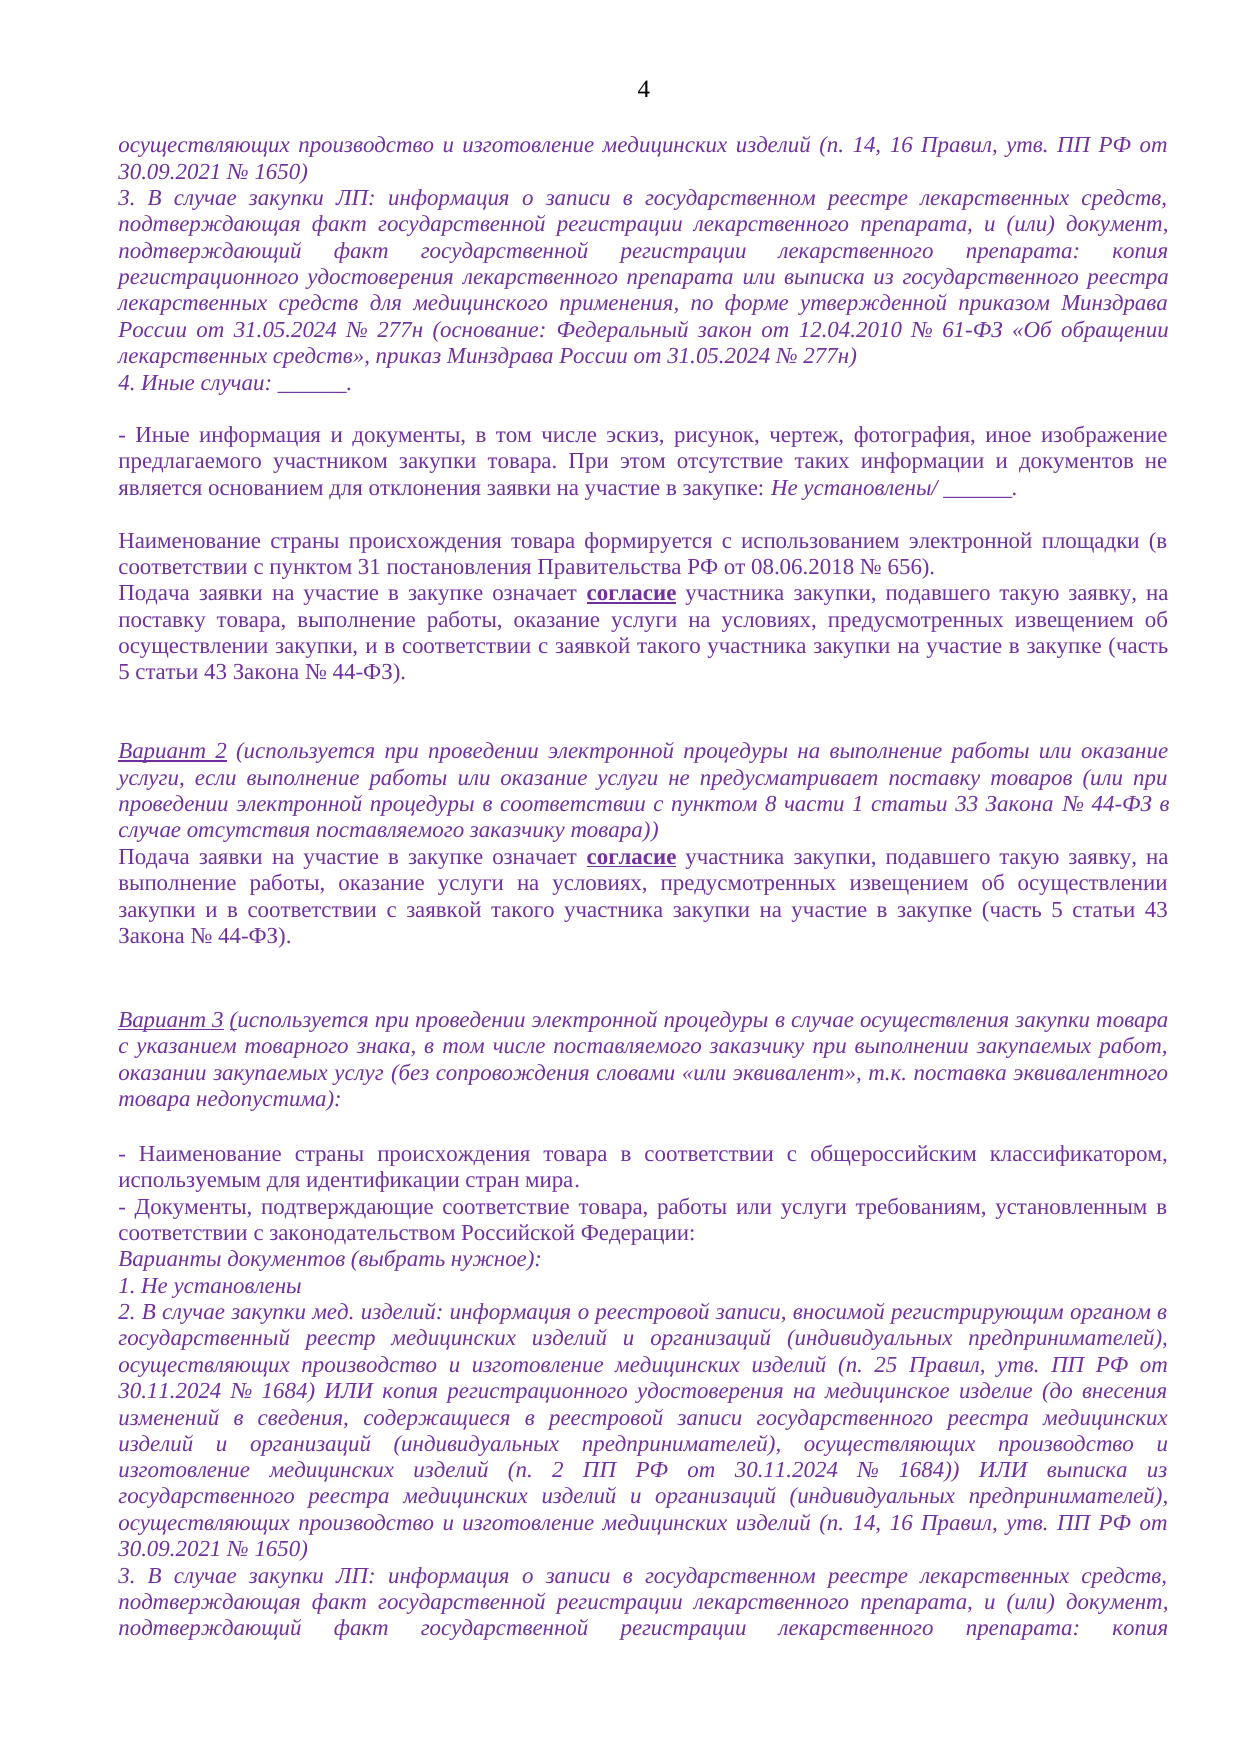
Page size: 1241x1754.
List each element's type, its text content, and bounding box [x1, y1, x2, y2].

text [118, 1562, 1169, 1641]
text Вариант 3 (используется при проведении электронной процедуры в случае осуществления закупки товара с указанием товарного знака, в том числе поставляемого заказчику при выполнении закупаемых работ, оказании закупаемых услуг (без сопровождения словами «или эквивалент», т.к. поставка эквивалентного товара недопустима): [118, 1006, 1169, 1111]
text - Документы, подтверждающие соответствие товара, работы или услуги требованиям, установленным в соответствии с законодательством Российской Федерации: [118, 1193, 1169, 1245]
text - Иные информация и документы, в том числе эскиз, рисунок, чертеж, фотография, иное изображение предлагаемого участником закупки товара. При этом отсутствие таких информации и документов не является основанием для отклонения заявки на участие в закупке: Не установлены/ ______. [118, 421, 1169, 500]
text 1. Не установлены [118, 1272, 1169, 1298]
text Наименование страны происхождения товара формируется с использованием электронной площадки (в соответствии с пунктом 31 постановления Правительства РФ от 08.06.2018 № 656). [118, 527, 1169, 579]
text Варианты документов (выбрать нужное): [118, 1245, 1169, 1272]
text 4. Иные случаи: ______. [118, 368, 1169, 395]
text Подача заявки на участие в закупке означает согласие участника закупки, подавшего такую заявку, на поставку товара, выполнение работы, оказание услуги на условиях, предусмотренных извещением об осуществлении закупки, и в соответствии с заявкой такого участника закупки на участие в закупке (часть 5 статьи 43 Закона № 44-ФЗ). [118, 579, 1169, 685]
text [118, 131, 1169, 184]
text - Наименование страны происхождения товара в соответствии с общероссийским классификатором, используемым для идентификации стран мира. [118, 1140, 1169, 1193]
text Вариант 2 (используется при проведении электронной процедуры на выполнение работы или оказание услуги, если выполнение работы или оказание услуги не предусматривает поставку товаров (или при проведении электронной процедуры в соответствии с пунктом 8 части 1 статьи 33 Закона № 44-ФЗ в случае отсутствия поставляемого заказчику товара)) [118, 737, 1169, 843]
text Подача заявки на участие в закупке означает согласие участника закупки, подавшего такую заявку, на выполнение работы, оказание услуги на условиях, предусмотренных извещением об осуществлении закупки и в соответствии с заявкой такого участника закупки на участие в закупке (часть 5 статьи 43 Закона № 44-ФЗ). [118, 843, 1169, 948]
